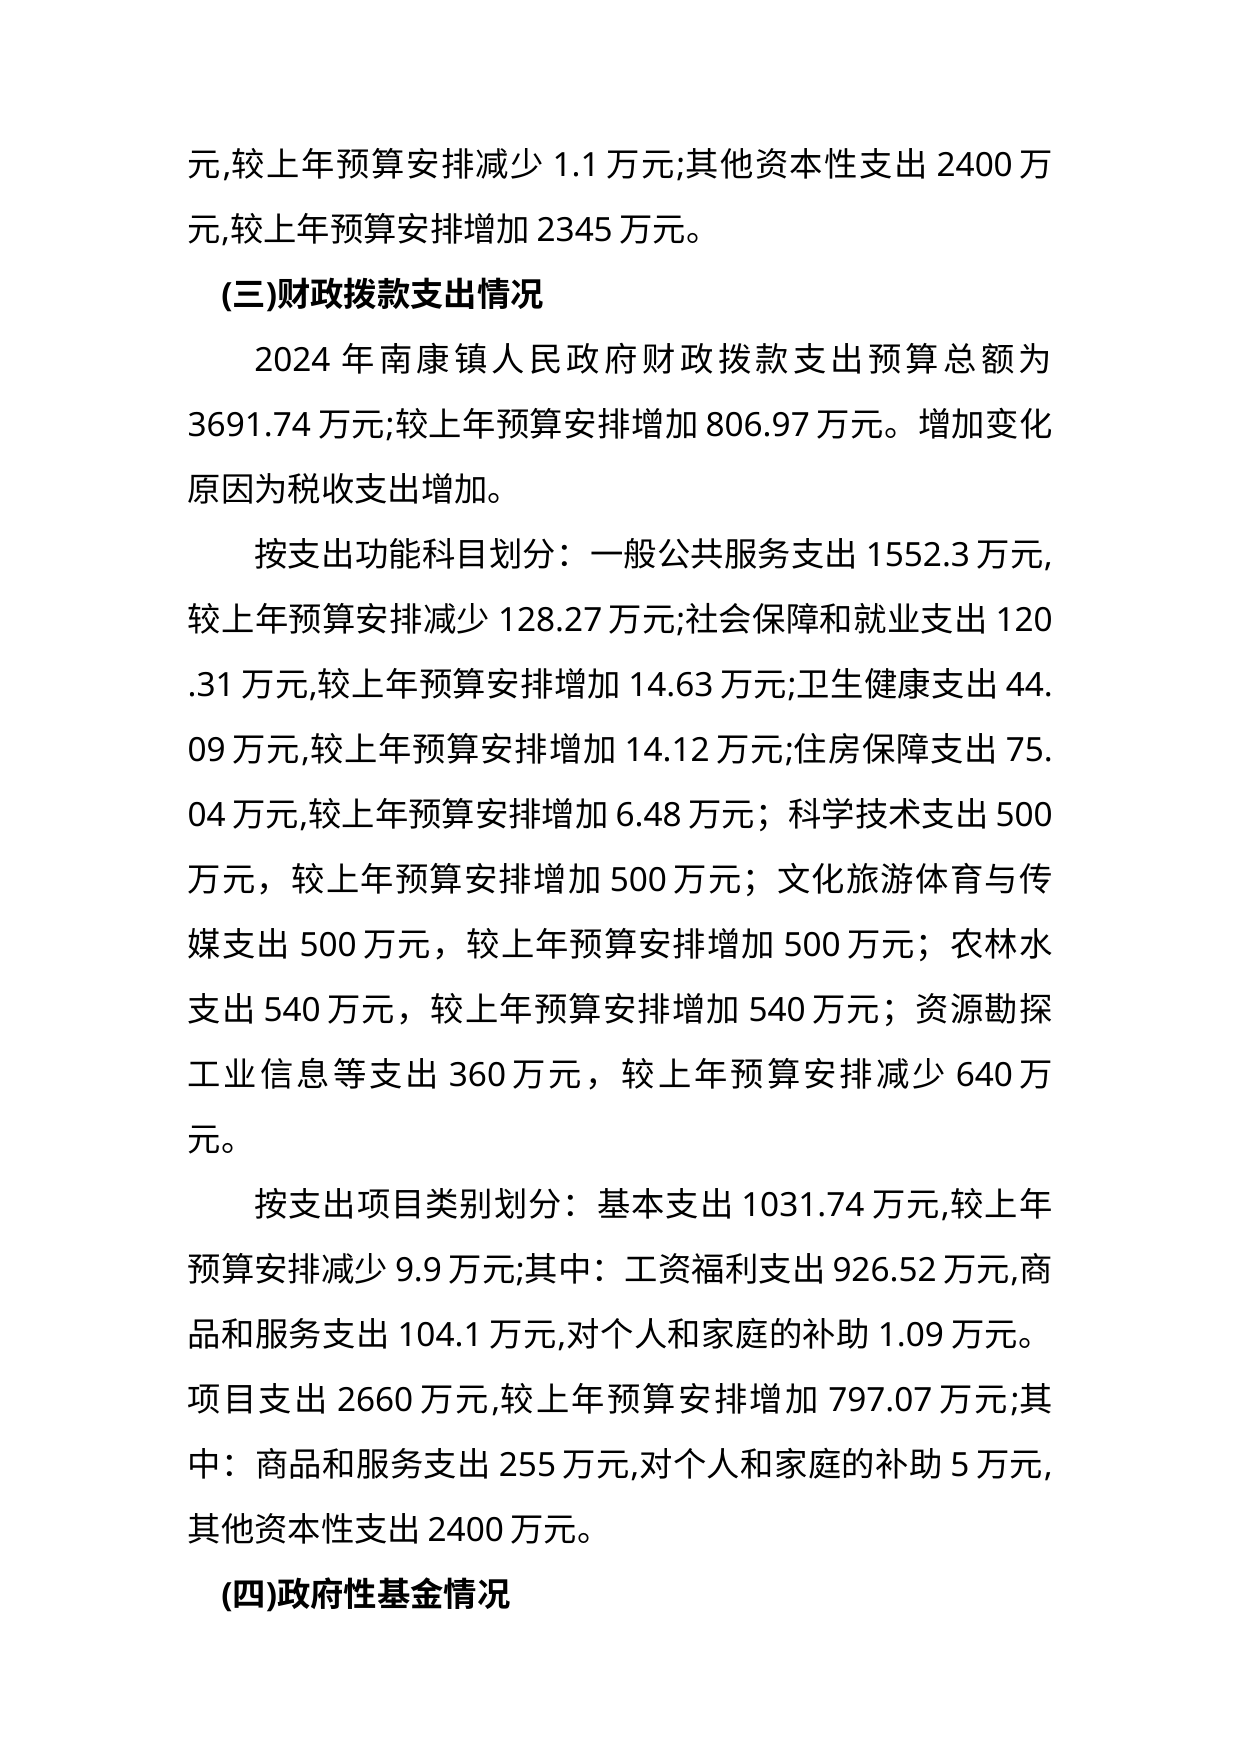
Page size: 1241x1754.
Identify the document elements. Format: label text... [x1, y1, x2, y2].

text (三)财政拨款支出情况 [187, 259, 1053, 324]
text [187, 129, 1053, 259]
text (四)政府性基金情况 [187, 1559, 1053, 1624]
text 2024年南康镇人民政府财政拨款支出预算总额为3691.74万元;较上年预算安排增加806.97万元。增加变化原因为税收支出增加。 [187, 324, 1053, 519]
text 按支出项目类别划分：基本支出1031.74万元,较上年预算安排减少9.9万元;其中：工资福利支出926.52万元,商品和服务支出104.1万元,对个人和家庭的补助1.09万元。项目支出2660万元,较上年预算安排增加797.07万元;其中：商品和服务支出255万元,对个人和家庭的补助5万元,其他资本性支出2400万元。 [187, 1169, 1053, 1559]
